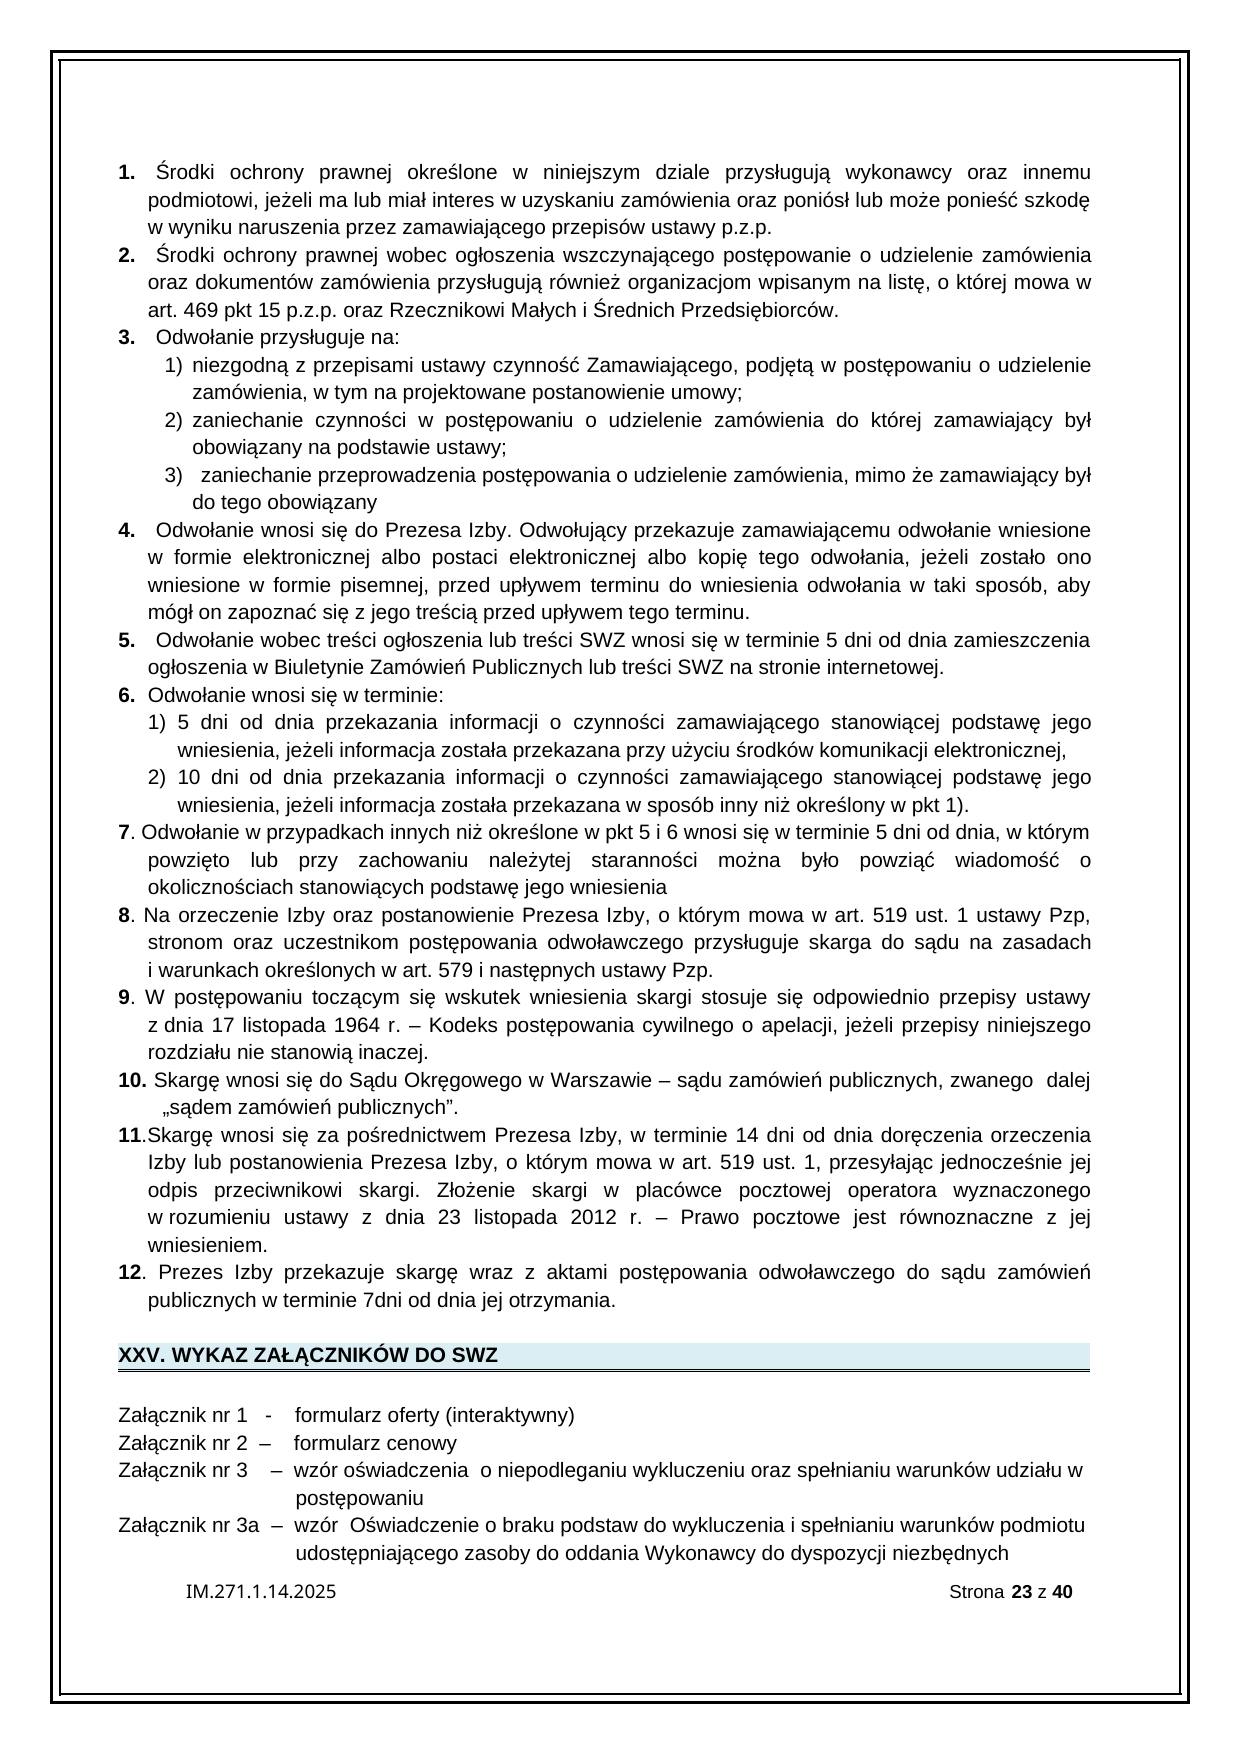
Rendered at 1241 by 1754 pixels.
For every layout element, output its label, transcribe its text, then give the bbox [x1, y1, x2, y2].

text 1) 5 dni od dnia przekazania informacji o czynności zamawiającego stanowiącej podstawę jego wniesienia, jeżeli informacja została przekazana przy użyciu środków komunikacji elektronicznej, [148, 710, 1092, 762]
list Środki ochrony prawnej wobec ogłoszenia wszczynającego postępowanie o udzielenie zamówienia oraz dokumentów zamówienia przysługują również organizacjom wpisanym na listę, o której mowa w art. 469 pkt 15 p.z.p. oraz Rzecznikowi Małych i Średnich Przedsiębiorców. [118, 243, 1092, 322]
list Środki ochrony prawnej określone w niniejszym dziale przysługują wykonawcy oraz innemu podmiotowi, jeżeli ma lub miał interes w uzyskaniu zamówienia oraz poniósł lub może ponieść szkodę w wyniku naruszenia przez zamawiającego przepisów ustawy p.z.p. [118, 160, 1092, 239]
text Załącznik nr 2 – formularz cenowy [118, 1430, 1092, 1454]
text 12. Prezes Izby przekazuje skargę wraz z aktami postępowania odwoławczego do sądu zamówień publicznych w terminie 7dni od dnia jej otrzymania. [118, 1260, 1092, 1312]
list WYKAZ ZAŁĄCZNIKÓW DO SWZ [118, 1343, 1090, 1369]
list Załącznik nr 3 – wzór oświadczenia o niepodleganiu wykluczeniu oraz spełnianiu warunków udziału w postępowaniu [118, 1458, 1092, 1509]
list Odwołanie przysługuje na: [118, 325, 1092, 349]
text 10. Skargę wnosi się do Sądu Okręgowego w Warszawie – sądu zamówień publicznych, zwanego dalej „sądem zamówień publicznych”. [118, 1068, 1092, 1119]
text 3) zaniechanie przeprowadzenia postępowania o udzielenie zamówienia, mimo że zamawiający był do tego obowiązany [164, 463, 1092, 514]
text 7. Odwołanie w przypadkach innych niż określone w pkt 5 i 6 wnosi się w terminie 5 dni od dnia, w którym powzięto lub przy zachowaniu należytej staranności można było powziąć wiadomość o okolicznościach stanowiących podstawę jego wniesienia [118, 820, 1092, 899]
text 11.Skargę wnosi się za pośrednictwem Prezesa Izby, w terminie 14 dni od dnia doręczenia orzeczenia Izby lub postanowienia Prezesa Izby, o którym mowa w art. 519 ust. 1, przesyłając jednocześnie jej odpis przeciwnikowi skargi. Złożenie skargi w placówce pocztowej operatora wyznaczonego w rozumieniu ustawy z dnia 23 listopada 2012 r. – Prawo pocztowe jest równoznaczne z jej wniesieniem. [118, 1123, 1092, 1257]
text 9. W postępowaniu toczącym się wskutek wniesienia skargi stosuje się odpowiednio przepisy ustawy z dnia 17 listopada 1964 r. – Kodeks postępowania cywilnego o apelacji, jeżeli przepisy niniejszego rozdziału nie stanowią inaczej. [118, 985, 1092, 1064]
list Odwołanie wnosi się do Prezesa Izby. Odwołujący przekazuje zamawiającemu odwołanie wniesione w formie elektronicznej albo postaci elektronicznej albo kopię tego odwołania, jeżeli zostało ono wniesione w formie pisemnej, przed upływem terminu do wniesienia odwołania w taki sposób, aby mógł on zapoznać się z jego treścią przed upływem tego terminu. [118, 518, 1092, 624]
text 2) 10 dni od dnia przekazania informacji o czynności zamawiającego stanowiącej podstawę jego wniesienia, jeżeli informacja została przekazana w sposób inny niż określony w pkt 1). [148, 765, 1092, 817]
text Załącznik nr 1 - formularz oferty (interaktywny) [118, 1403, 1092, 1427]
list 8. Na orzeczenie Izby oraz postanowienie Prezesa Izby, o którym mowa w art. 519 ust. 1 ustawy Pzp, stronom oraz uczestnikom postępowania odwoławczego przysługuje skarga do sądu na zasadach i warunkach określonych w art. 579 i następnych ustawy Pzp. [118, 903, 1092, 982]
list Odwołanie wobec treści ogłoszenia lub treści SWZ wnosi się w terminie 5 dni od dnia zamieszczenia ogłoszenia w Biuletynie Zamówień Publicznych lub treści SWZ na stronie internetowej. [118, 628, 1092, 679]
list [118, 1513, 1092, 1564]
text 6. Odwołanie wnosi się w terminie: [118, 683, 1092, 707]
text 1) niezgodną z przepisami ustawy czynność Zamawiającego, podjętą w postępowaniu o udzielenie zamówienia, w tym na projektowane postanowienie umowy; [164, 353, 1092, 404]
text 2) zaniechanie czynności w postępowaniu o udzielenie zamówienia do której zamawiający był obowiązany na podstawie ustawy; [164, 408, 1092, 459]
